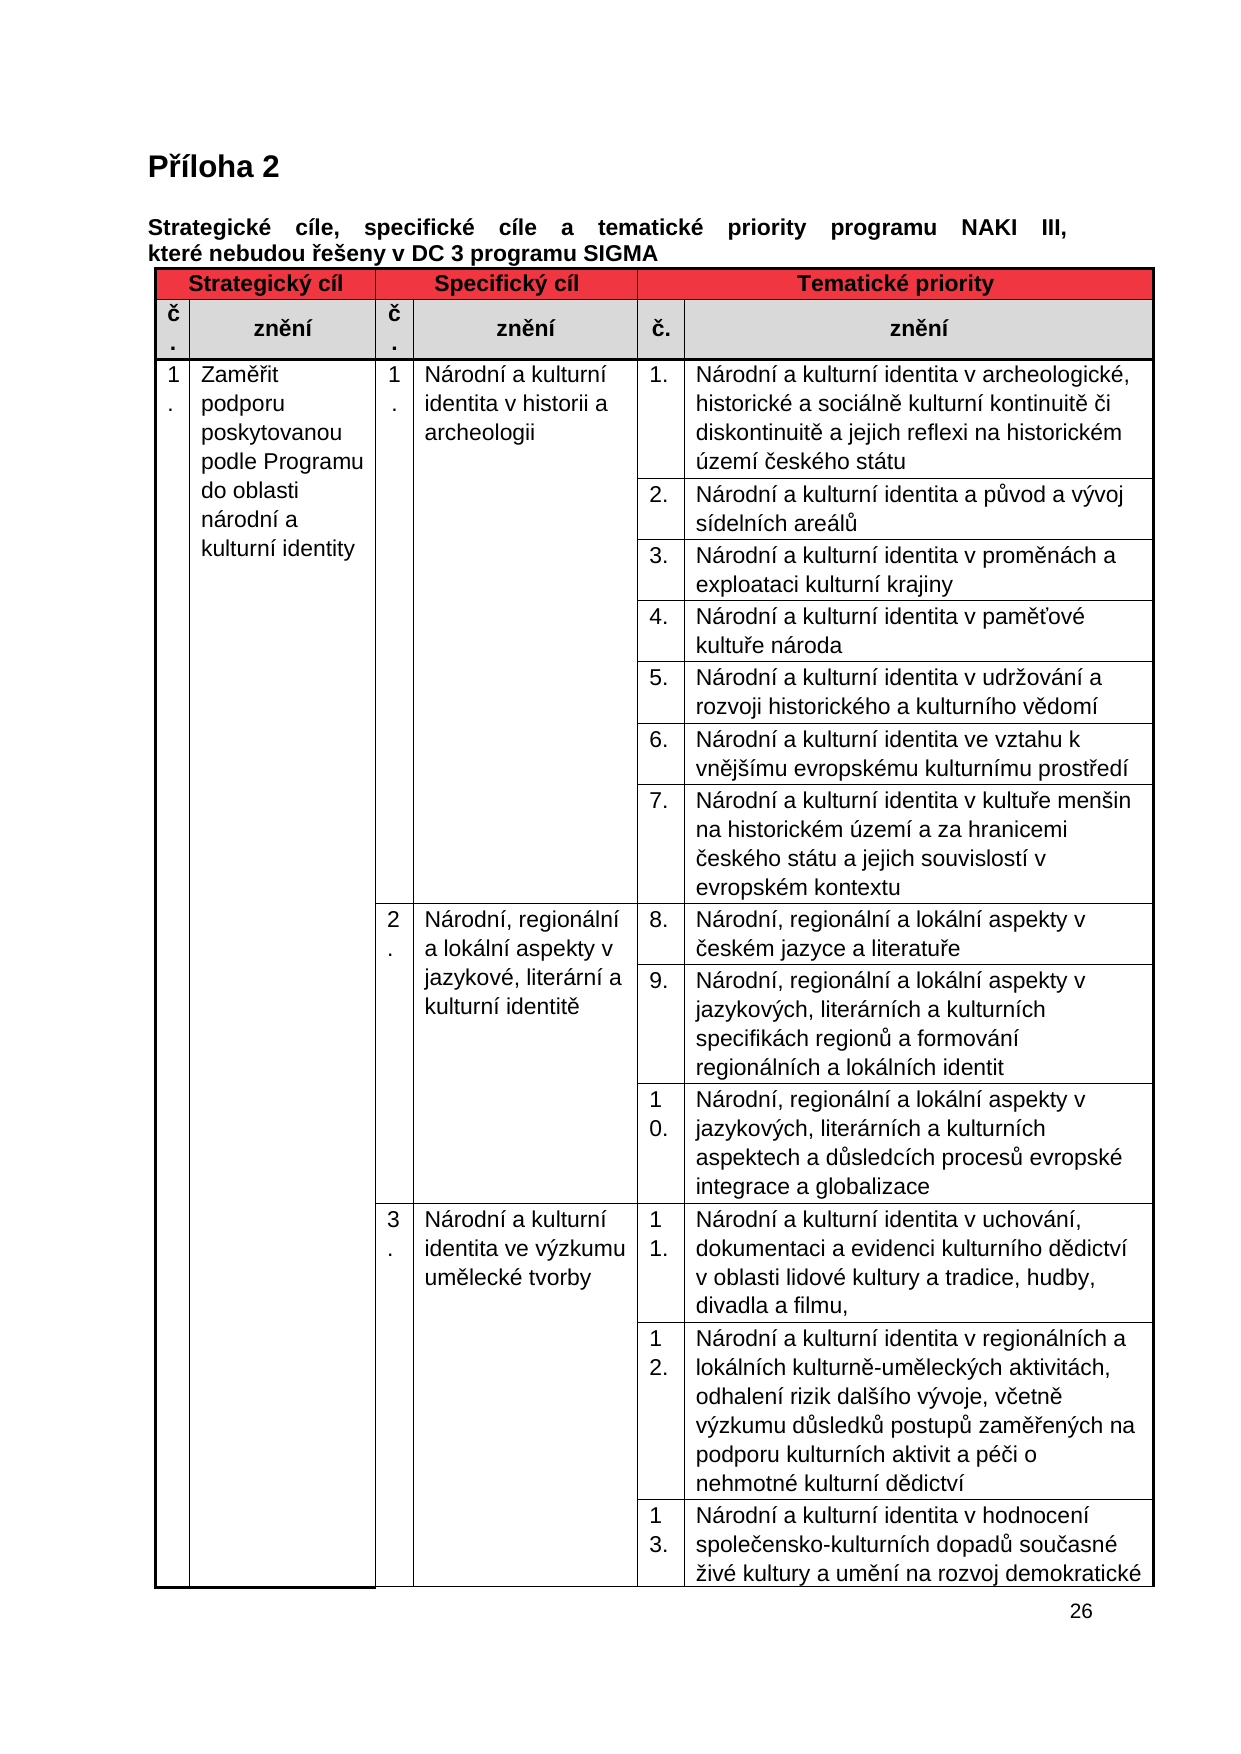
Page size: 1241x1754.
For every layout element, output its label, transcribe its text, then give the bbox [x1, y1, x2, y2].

text Příloha 2 [148, 148, 1092, 184]
table_cell č. [638, 300, 684, 358]
table_cell Národní a kulturní identita v regionálních a lokálních kulturně-uměleckých aktivitách, odhalení rizik dalšího vývoje, včetně výzkumu důsledků postupů zaměřených na podporu kulturních aktivit a péči o nehmotné kulturní dědictví [685, 1323, 1152, 1499]
table_cell 1. [638, 361, 684, 477]
table_cell Národní, regionální a lokální aspekty v jazykové, literární a kulturní identitě [414, 904, 637, 1202]
table_cell Národní a kulturní identita a původ a vývoj sídelních areálů [685, 479, 1152, 539]
table_cell znění [414, 300, 637, 358]
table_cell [685, 1500, 1152, 1586]
table_cell 1. [376, 361, 413, 903]
table_cell Národní a kulturní identita ve výzkumu umělecké tvorby [414, 1204, 637, 1586]
table_cell Národní a kulturní identita v paměťové kultuře národa [685, 601, 1152, 661]
table_cell Národní, regionální a lokální aspekty v českém jazyce a literatuře [685, 904, 1152, 964]
table_cell 8. [638, 904, 684, 964]
table_cell 3. [638, 540, 684, 600]
table_cell 10. [638, 1084, 684, 1202]
table_cell 12. [638, 1323, 684, 1499]
table_cell 6. [638, 724, 684, 784]
text Strategické cíle, specifické cíle a tematické priority programu NAKI III, které nebudou řešeny v DC 3 programu SIGMA [658, 214, 1092, 267]
table_cell Národní a kulturní identita v historii a archeologii [414, 361, 637, 903]
table_cell znění [685, 300, 1152, 358]
table_cell Národní a kulturní identita v proměnách a exploataci kulturní krajiny [685, 540, 1152, 600]
table_cell Národní, regionální a lokální aspekty v jazykových, literárních a kulturních specifikách regionů a formování regionálních a lokálních identit [685, 965, 1152, 1083]
table_header Specifický cíl [376, 270, 637, 299]
table_cell Národní a kulturní identita v kultuře menšin na historickém území a za hranicemi českého státu a jejich souvislostí v evropském kontextu [685, 785, 1152, 903]
table_cell Národní, regionální a lokální aspekty v jazykových, literárních a kulturních aspektech a důsledcích procesů evropské integrace a globalizace [685, 1084, 1152, 1202]
table_cell 1. [157, 361, 189, 1586]
table_cell č. [376, 300, 413, 358]
table_header Strategický cíl [157, 270, 375, 299]
table_cell 13. [638, 1500, 684, 1586]
table_cell Národní a kulturní identita v uchování, dokumentaci a evidenci kulturního dědictví v oblasti lidové kultury a tradice, hudby, divadla a filmu, [685, 1204, 1152, 1322]
table_cell Národní a kulturní identita ve vztahu k vnějšímu evropskému kulturnímu prostředí [685, 724, 1152, 784]
table_cell 5. [638, 662, 684, 722]
table_cell č. [157, 300, 189, 358]
table_cell 11. [638, 1204, 684, 1322]
table_cell Národní a kulturní identita v udržování a rozvoji historického a kulturního vědomí [685, 662, 1152, 722]
table_cell 9. [638, 965, 684, 1083]
table_cell 7. [638, 785, 684, 903]
table_header Tematické priority [638, 270, 1152, 299]
table_cell 2. [376, 904, 413, 1202]
table_cell Zaměřit podporu poskytovanou podle Programu do oblasti národní a kulturní identity [190, 361, 375, 1586]
table_cell znění [190, 300, 375, 358]
table_cell 2. [638, 479, 684, 539]
table_cell 3. [376, 1204, 413, 1586]
table_cell 4. [638, 601, 684, 661]
table_cell Národní a kulturní identita v archeologické, historické a sociálně kulturní kontinuitě či diskontinuitě a jejich reflexi na historickém území českého státu [685, 361, 1152, 477]
